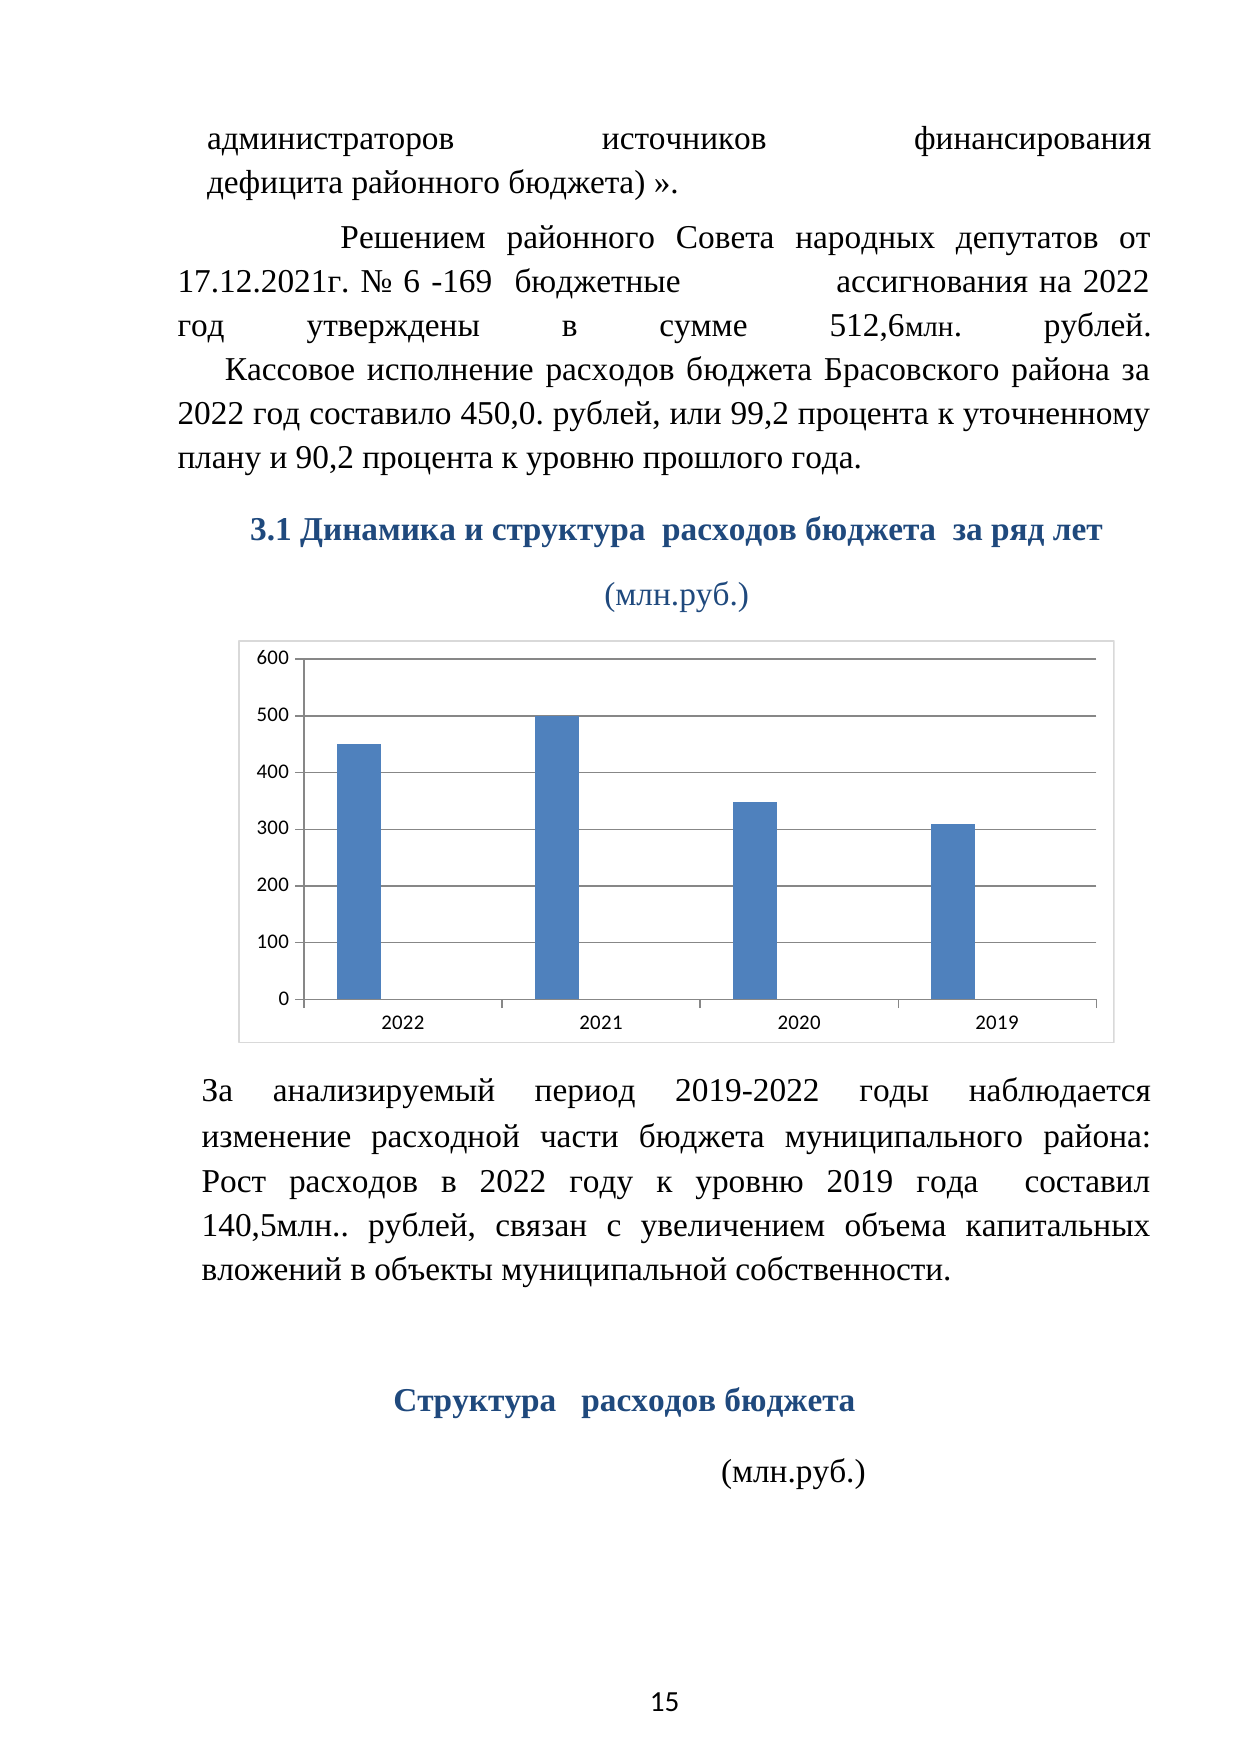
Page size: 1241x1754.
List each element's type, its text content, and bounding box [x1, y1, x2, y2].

text (млн.руб.) [201, 1452, 1152, 1490]
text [207, 118, 1152, 201]
text 3.1 Динамика и структура расходов бюджета за ряд лет [201, 509, 1152, 547]
text За анализируемый период 2019-2022 годы наблюдается изменение расходной части бюджета муниципального района: Рост расходов в 2022 году к уровню 2019 года составил 140,5млн.. рублей, связан с увеличением объема капитальных вложений в объекты муниципальной собственности. [201, 1071, 1152, 1288]
text Решением районного Совета народных депутатов от 17.12.2021г. № 6 -169 бюджетные ассигнования на 2022 год утверждены в сумме 512,6млн. рублей. Кассовое исполнение расходов бюджета Брасовского района за 2022 год составило 450,0. рублей, или 99,2 процента к уточненному плану и 90,2 процента к уровню прошлого года. [177, 217, 1152, 476]
text (млн.руб.) [201, 574, 1152, 613]
text Структура расходов бюджета [201, 1380, 1152, 1419]
